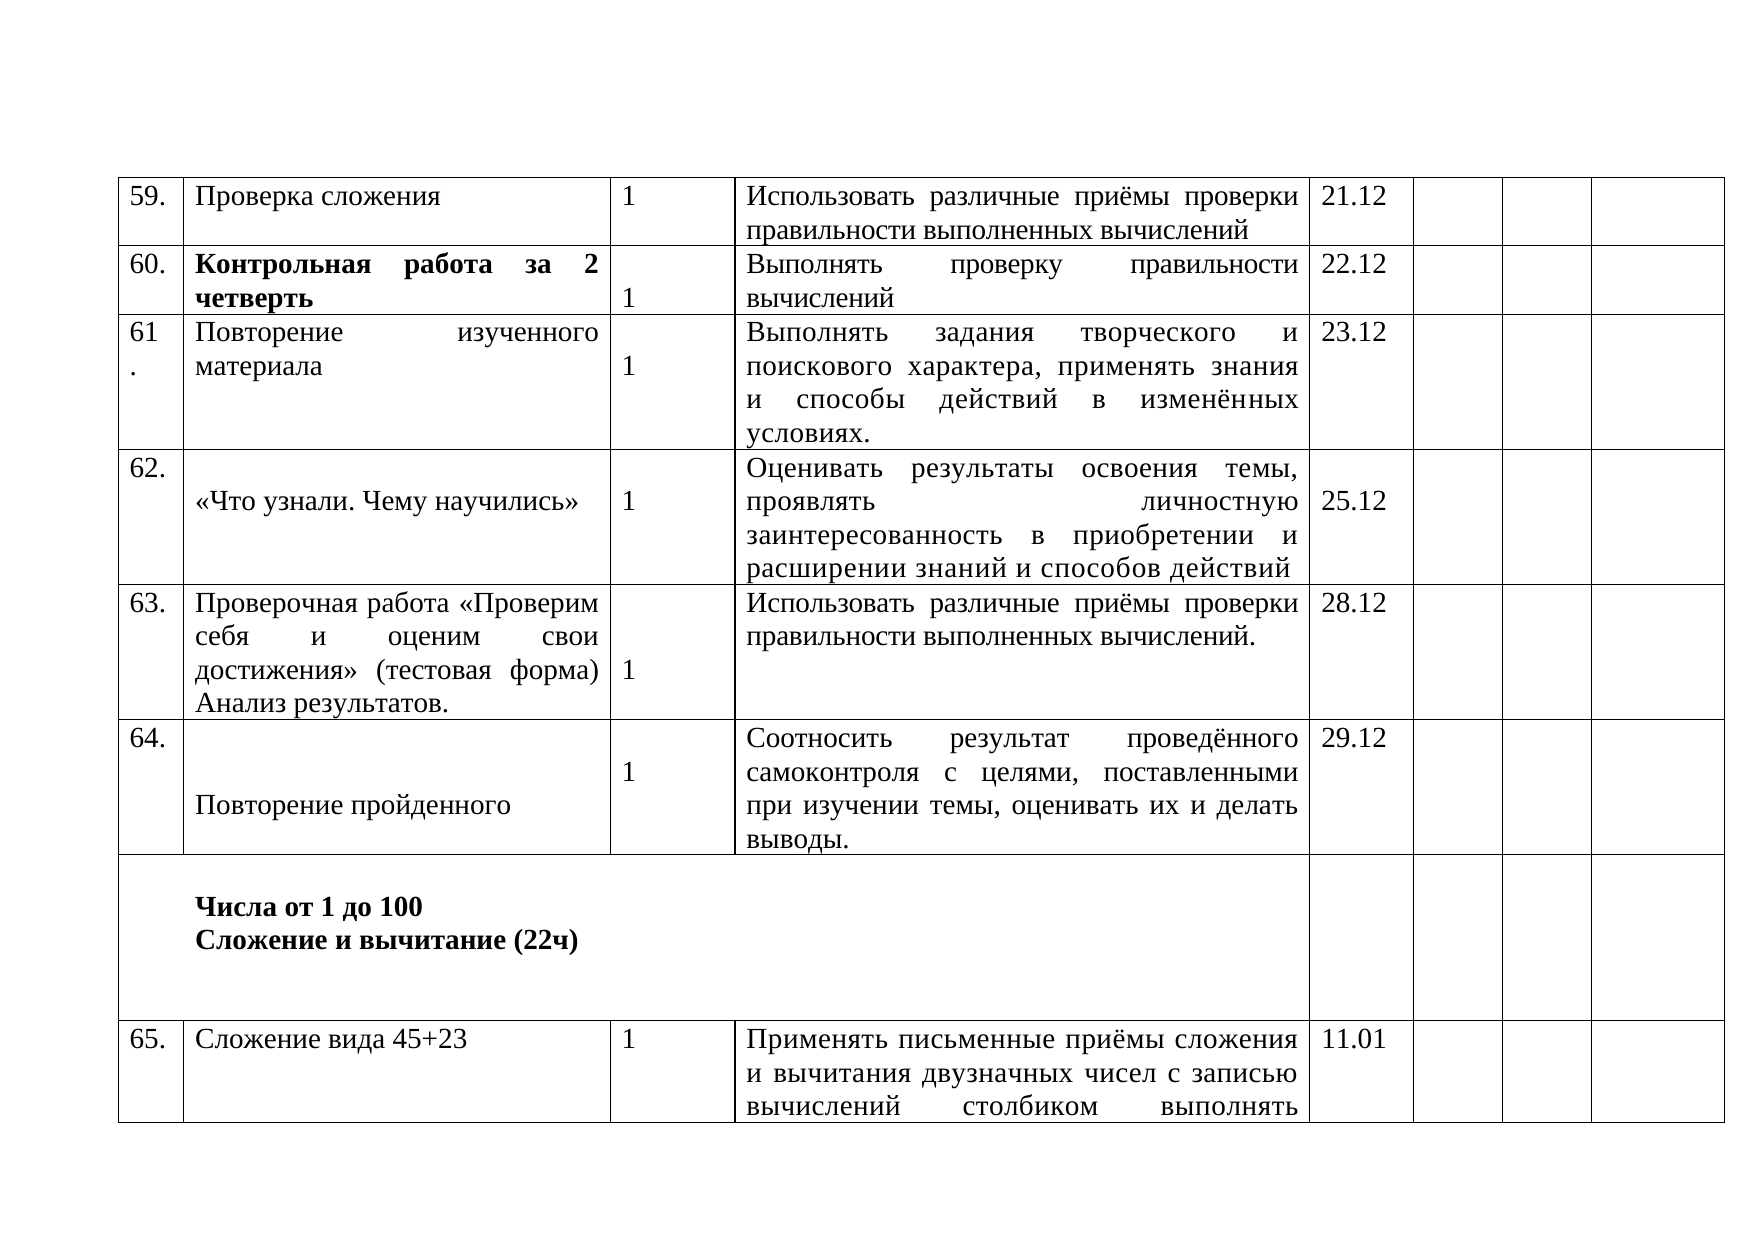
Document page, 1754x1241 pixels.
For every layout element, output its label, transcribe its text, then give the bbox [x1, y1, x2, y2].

table_cell [1414, 720, 1502, 854]
table_cell [1503, 720, 1591, 854]
table_cell [1592, 450, 1724, 584]
table_cell [1592, 585, 1724, 719]
table_cell Соотносить результат проведённого самоконтроля с целями, поставленными при изучении темы, оценивать их и делать выводы. [736, 720, 1309, 854]
table_cell [1503, 855, 1591, 1020]
table_cell [1503, 1021, 1591, 1122]
table_cell 64. [119, 720, 183, 854]
table_cell 1 [611, 315, 734, 449]
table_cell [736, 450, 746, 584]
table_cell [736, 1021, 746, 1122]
table_cell 62. [119, 450, 183, 584]
table_cell [1414, 315, 1502, 449]
table_cell 29.12 [1310, 720, 1413, 854]
table_cell 22.12 [1310, 246, 1413, 313]
table_cell Проверочная работа «Проверим себя и оценим свои достижения» (тестовая форма) Анализ результатов. [184, 585, 610, 719]
table_cell [1592, 246, 1724, 313]
table_cell [1414, 178, 1502, 245]
table_cell 60. [119, 246, 183, 313]
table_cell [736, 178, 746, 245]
table_cell [1503, 246, 1591, 313]
table_cell Повторение изученного материала [184, 315, 610, 449]
table_cell Числа от 1 до 100 Сложение и вычитание (22ч) [119, 855, 1309, 1020]
table_cell [1414, 246, 1502, 313]
table_cell [1592, 315, 1724, 449]
table_cell [1592, 1021, 1724, 1122]
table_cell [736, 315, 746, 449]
table_cell Выполнять проверку правильности вычислений [736, 246, 1309, 313]
table_cell [1592, 178, 1724, 245]
table_cell Сложение вида 45+23 [184, 1021, 610, 1122]
table_cell Проверка сложения [184, 178, 610, 245]
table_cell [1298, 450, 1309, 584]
table_cell [1503, 585, 1591, 719]
table_cell 1 [611, 246, 734, 313]
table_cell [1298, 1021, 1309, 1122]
table_cell [1414, 450, 1502, 584]
table_cell «Что узнали. Чему научились» [184, 450, 610, 584]
table_cell [1414, 855, 1502, 1020]
table_cell Повторение пройденного [184, 720, 610, 854]
table_cell 1 [611, 585, 734, 719]
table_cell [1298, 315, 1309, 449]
table_cell [1414, 1021, 1502, 1122]
table_cell [1592, 720, 1724, 854]
table_cell 1 [611, 1021, 734, 1122]
table_cell Контрольная работа за 2 четверть [184, 246, 610, 313]
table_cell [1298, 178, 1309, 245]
table_cell [1592, 855, 1724, 1020]
table_cell 21.12 [1310, 178, 1413, 245]
table_cell [1310, 855, 1413, 1020]
table_cell [1503, 178, 1591, 245]
table_cell 63. [119, 585, 183, 719]
table_cell 1 [611, 720, 734, 854]
table_cell Использовать различные приёмы проверки правильности выполненных вычислений. [736, 585, 1309, 719]
table_cell 1 [611, 178, 734, 245]
table_cell 59. [119, 178, 183, 245]
table_cell [1503, 450, 1591, 584]
table_cell [1414, 585, 1502, 719]
table_cell 11.01 [1310, 1021, 1413, 1122]
table_cell 1 [611, 450, 734, 584]
table_cell 28.12 [1310, 585, 1413, 719]
table_cell 25.12 [1310, 450, 1413, 584]
table_cell 65. [119, 1021, 183, 1122]
table_cell 61 . [119, 315, 183, 449]
table_cell 23.12 [1310, 315, 1413, 449]
table_cell [1503, 315, 1591, 449]
